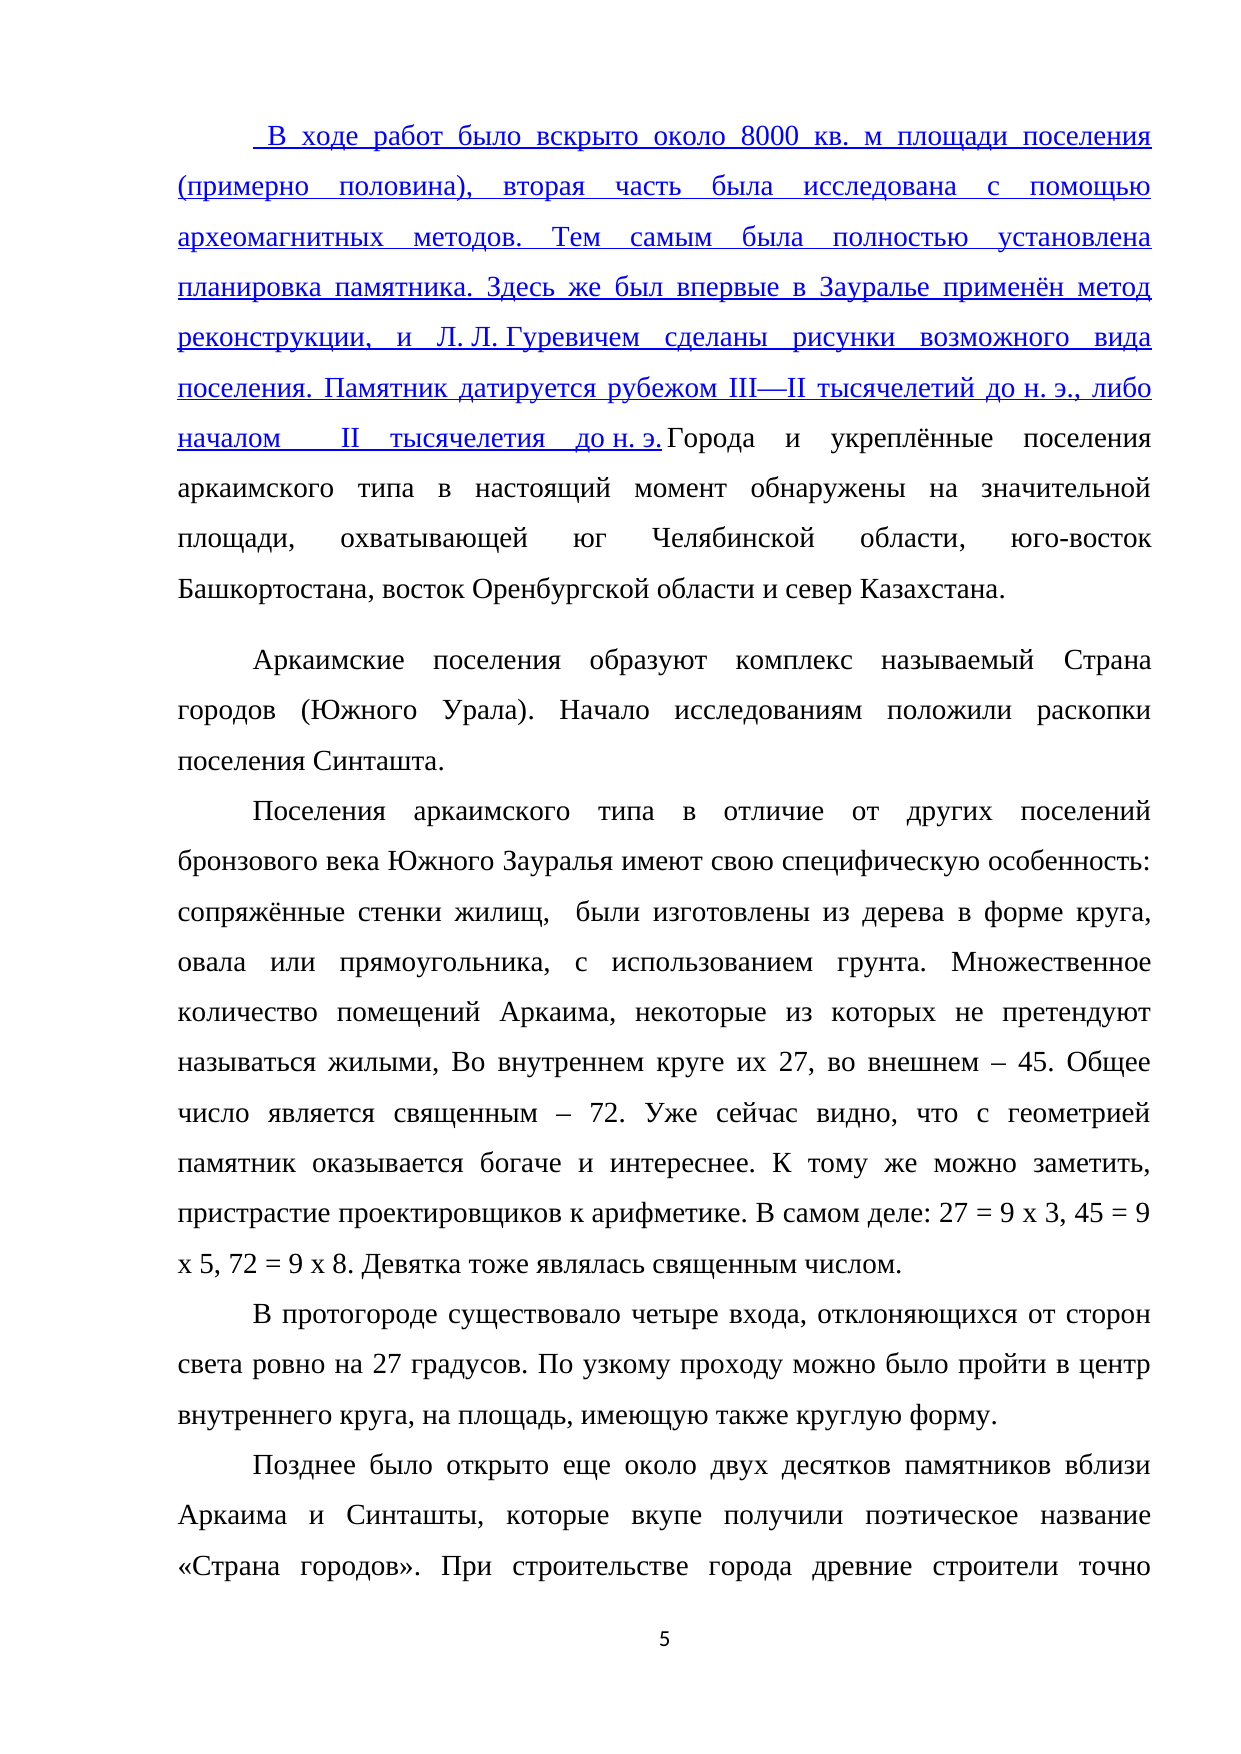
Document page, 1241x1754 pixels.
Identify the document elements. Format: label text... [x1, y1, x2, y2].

text В ходе работ было вскрыто около 8000 кв. м площади поселения (примерно половина), вторая часть была исследована с помощью археомагнитных методов. Тем самым была полностью установлена планировка памятника. Здесь же был впервые в Зауралье применён метод реконструкции, и Л. Л. Гуревичем сделаны рисунки возможного вида поселения. Памятник датируется рубежом III—II тысячелетий до н. э., либо началом II тысячелетия до н. э. Города и укреплённые поселения аркаимского типа в настоящий момент обнаружены на значительной площади, охватывающей юг Челябинской области, юго-восток Башкортостана, восток Оренбургской области и север Казахстана. [177, 350, 1152, 399]
text Поселения аркаимского типа в отличие от других поселений бронзового века Южного Зауралья имеют свою специфическую особенность: сопряжённые стенки жилищ, были изготовлены из дерева в форме круга, овала или прямоугольника, с использованием грунта. Множественное количество помещений Аркаима, некоторые из которых не претендуют называться жилыми, Во внутреннем круге их 27, во внешнем – 45. Общее число является священным – 72. Уже сейчас видно, что с геометрией памятник оказывается богаче и интереснее. К тому же можно заметить, пристрастие проектировщиков к арифметике. В самом деле: 27 = 9 x 3, 45 = 9 x 5, 72 = 9 x 8. Девятка тоже являлась священным числом. [177, 793, 1152, 1279]
text В ходе работ было вскрыто около 8000 кв. м площади поселения (примерно половина), вторая часть была исследована с помощью археомагнитных методов. Тем самым была полностью установлена планировка памятника. Здесь же был впервые в Зауралье применён метод реконструкции, и Л. Л. Гуревичем сделаны рисунки возможного вида поселения. Памятник датируется рубежом III—II тысячелетий до н. э., либо началом II тысячелетия до н. э. Города и укреплённые поселения аркаимского типа в настоящий момент обнаружены на значительной площади, охватывающей юг Челябинской области, юго-восток Башкортостана, восток Оренбургской области и север Казахстана. [177, 299, 1152, 348]
text В ходе работ было вскрыто около 8000 кв. м площади поселения (примерно половина), вторая часть была исследована с помощью археомагнитных методов. Тем самым была полностью установлена планировка памятника. Здесь же был впервые в Зауралье применён метод реконструкции, и Л. Л. Гуревичем сделаны рисунки возможного вида поселения. Памятник датируется рубежом III—II тысячелетий до н. э., либо началом II тысячелетия до н. э. Города и укреплённые поселения аркаимского типа в настоящий момент обнаружены на значительной площади, охватывающей юг Челябинской области, юго-восток Башкортостана, восток Оренбургской области и север Казахстана. [177, 249, 1152, 298]
text В протогороде существовало четыре входа, отклоняющихся от сторон света ровно на 27 градусов. По узкому проходу можно было пройти в центр внутреннего круга, на площадь, имеющую также круглую форму. [177, 1296, 1152, 1430]
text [177, 1447, 1152, 1581]
text Аркаимские поселения образуют комплекс называемый Страна городов (Южного Урала). Начало исследованиям положили раскопки поселения Синташта. [177, 642, 1152, 776]
text В ходе работ было вскрыто около 8000 кв. м площади поселения (примерно половина), вторая часть была исследована с помощью археомагнитных методов. Тем самым была полностью установлена планировка памятника. Здесь же был впервые в Зауралье применён метод реконструкции, и Л. Л. Гуревичем сделаны рисунки возможного вида поселения. Памятник датируется рубежом III—II тысячелетий до н. э., либо началом II тысячелетия до н. э. Города и укреплённые поселения аркаимского типа в настоящий момент обнаружены на значительной площади, охватывающей юг Челябинской области, юго-восток Башкортостана, восток Оренбургской области и север Казахстана. [177, 400, 1152, 604]
text В ходе работ было вскрыто около 8000 кв. м площади поселения (примерно половина), вторая часть была исследована с помощью археомагнитных методов. Тем самым была полностью установлена планировка памятника. Здесь же был впервые в Зауралье применён метод реконструкции, и Л. Л. Гуревичем сделаны рисунки возможного вида поселения. Памятник датируется рубежом III—II тысячелетий до н. э., либо началом II тысячелетия до н. э. Города и укреплённые поселения аркаимского типа в настоящий момент обнаружены на значительной площади, охватывающей юг Челябинской области, юго-восток Башкортостана, восток Оренбургской области и север Казахстана. [177, 118, 1152, 248]
